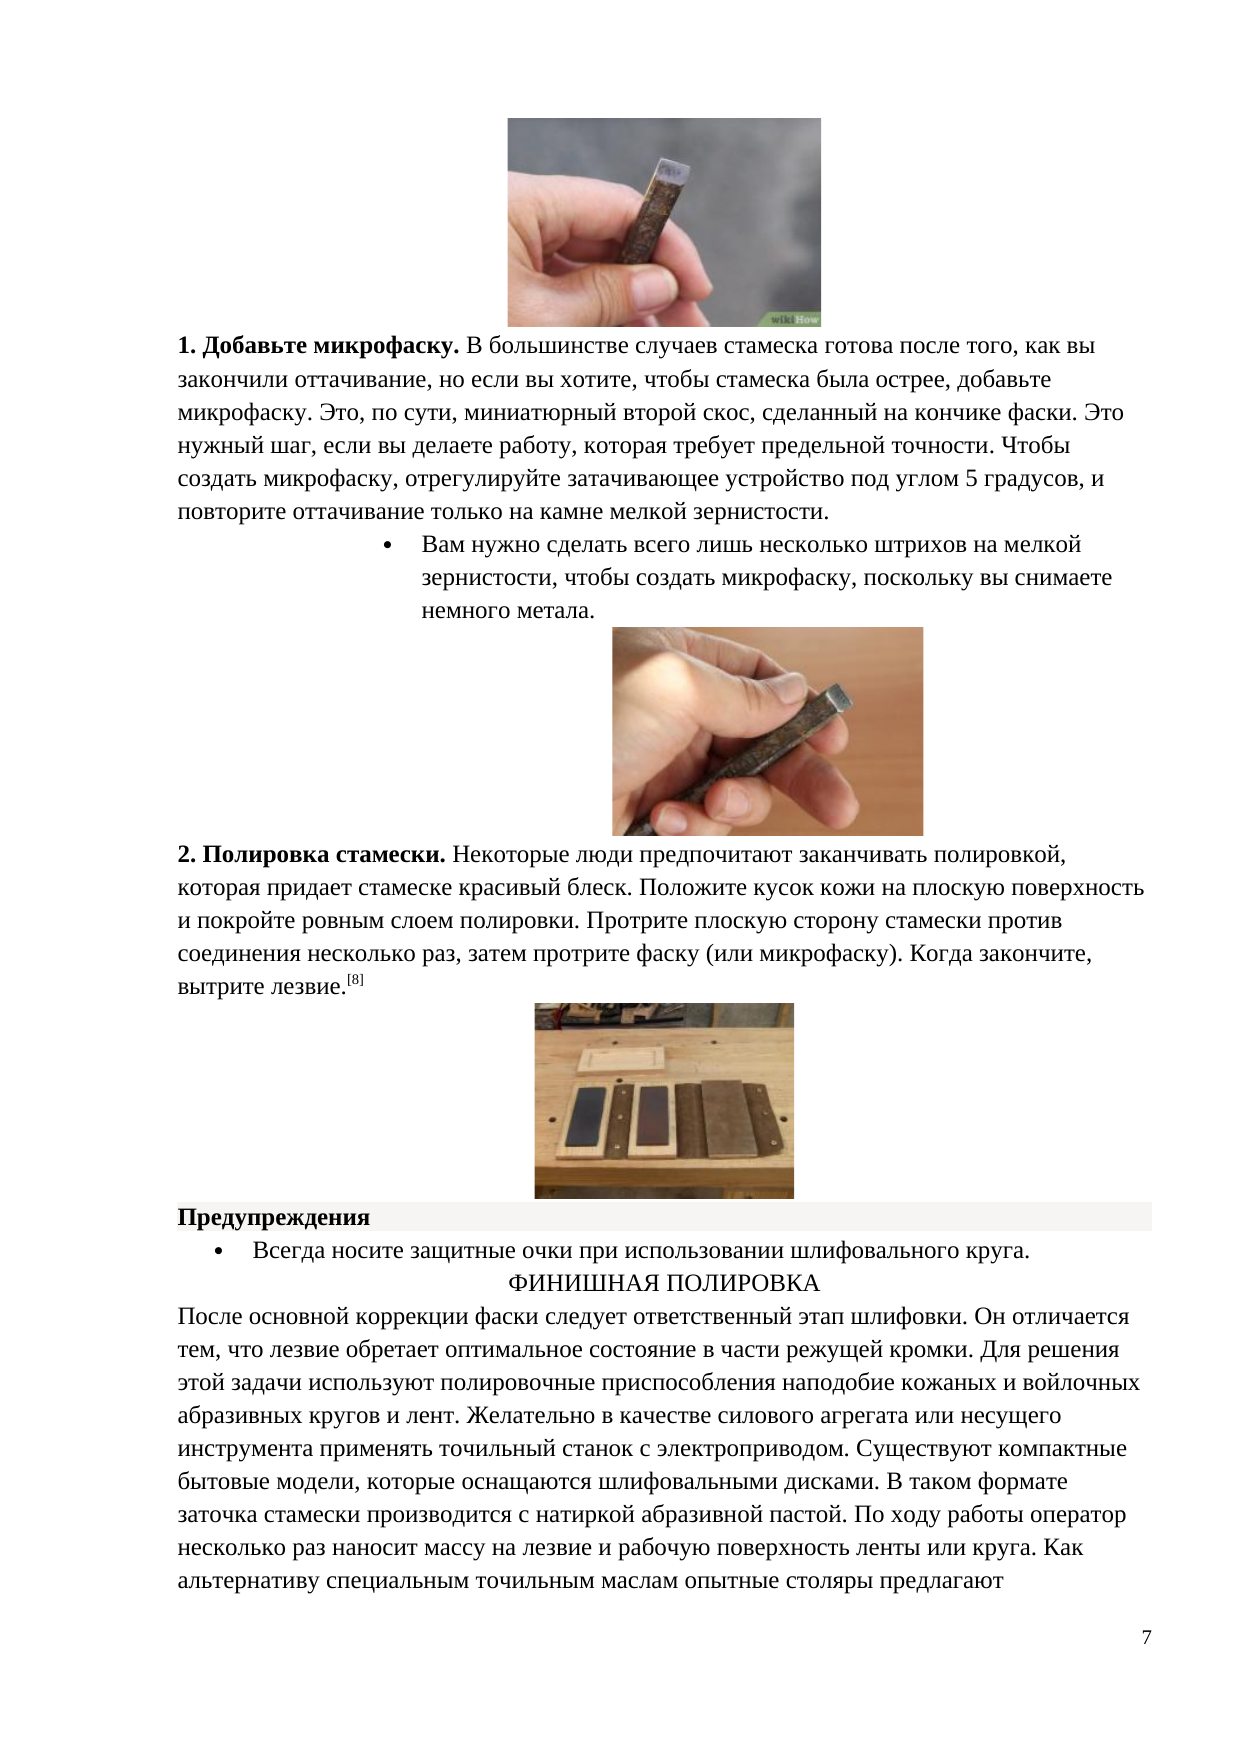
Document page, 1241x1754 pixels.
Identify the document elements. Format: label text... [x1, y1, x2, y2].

text ФИНИШНАЯ ПОЛИРОВКА [177, 1268, 1152, 1297]
list Вам нужно сделать всего лишь несколько штрихов на мелкой зернистости, чтобы создать микрофаску, поскольку вы снимаете немного метала. [384, 529, 1152, 623]
list Всегда носите защитные очки при использовании шлифовального круга. [215, 1235, 1152, 1264]
picture [534, 1003, 795, 1199]
text Предупреждения [177, 1202, 1152, 1231]
text 1. Добавьте микрофаску. В большинстве случаев стамеска готова после того, как вы закончили оттачивание, но если вы хотите, чтобы стамеска была острее, добавьте микрофаску. Это, по сути, миниатюрный второй скос, сделанный на кончике фаски. Это нужный шаг, если вы делаете работу, которая требует предельной точности. Чтобы создать микрофаску, отрегулируйте затачивающее устройство под углом 5 градусов, и повторите оттачивание только на камне мелкой зернистости. [177, 331, 1152, 524]
picture [507, 118, 822, 327]
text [177, 1301, 1152, 1594]
picture [612, 627, 924, 836]
text 2. Полировка стамески. Некоторые люди предпочитают заканчивать полировкой, которая придает стамеске красивый блеск. Положите кусок кожи на плоскую поверхность и покройте ровным слоем полировки. Протрите плоскую сторону стамески против соединения несколько раз, затем протрите фаску (или микрофаску). Когда закончите, вытрите лезвие.[8] [177, 839, 1152, 1000]
